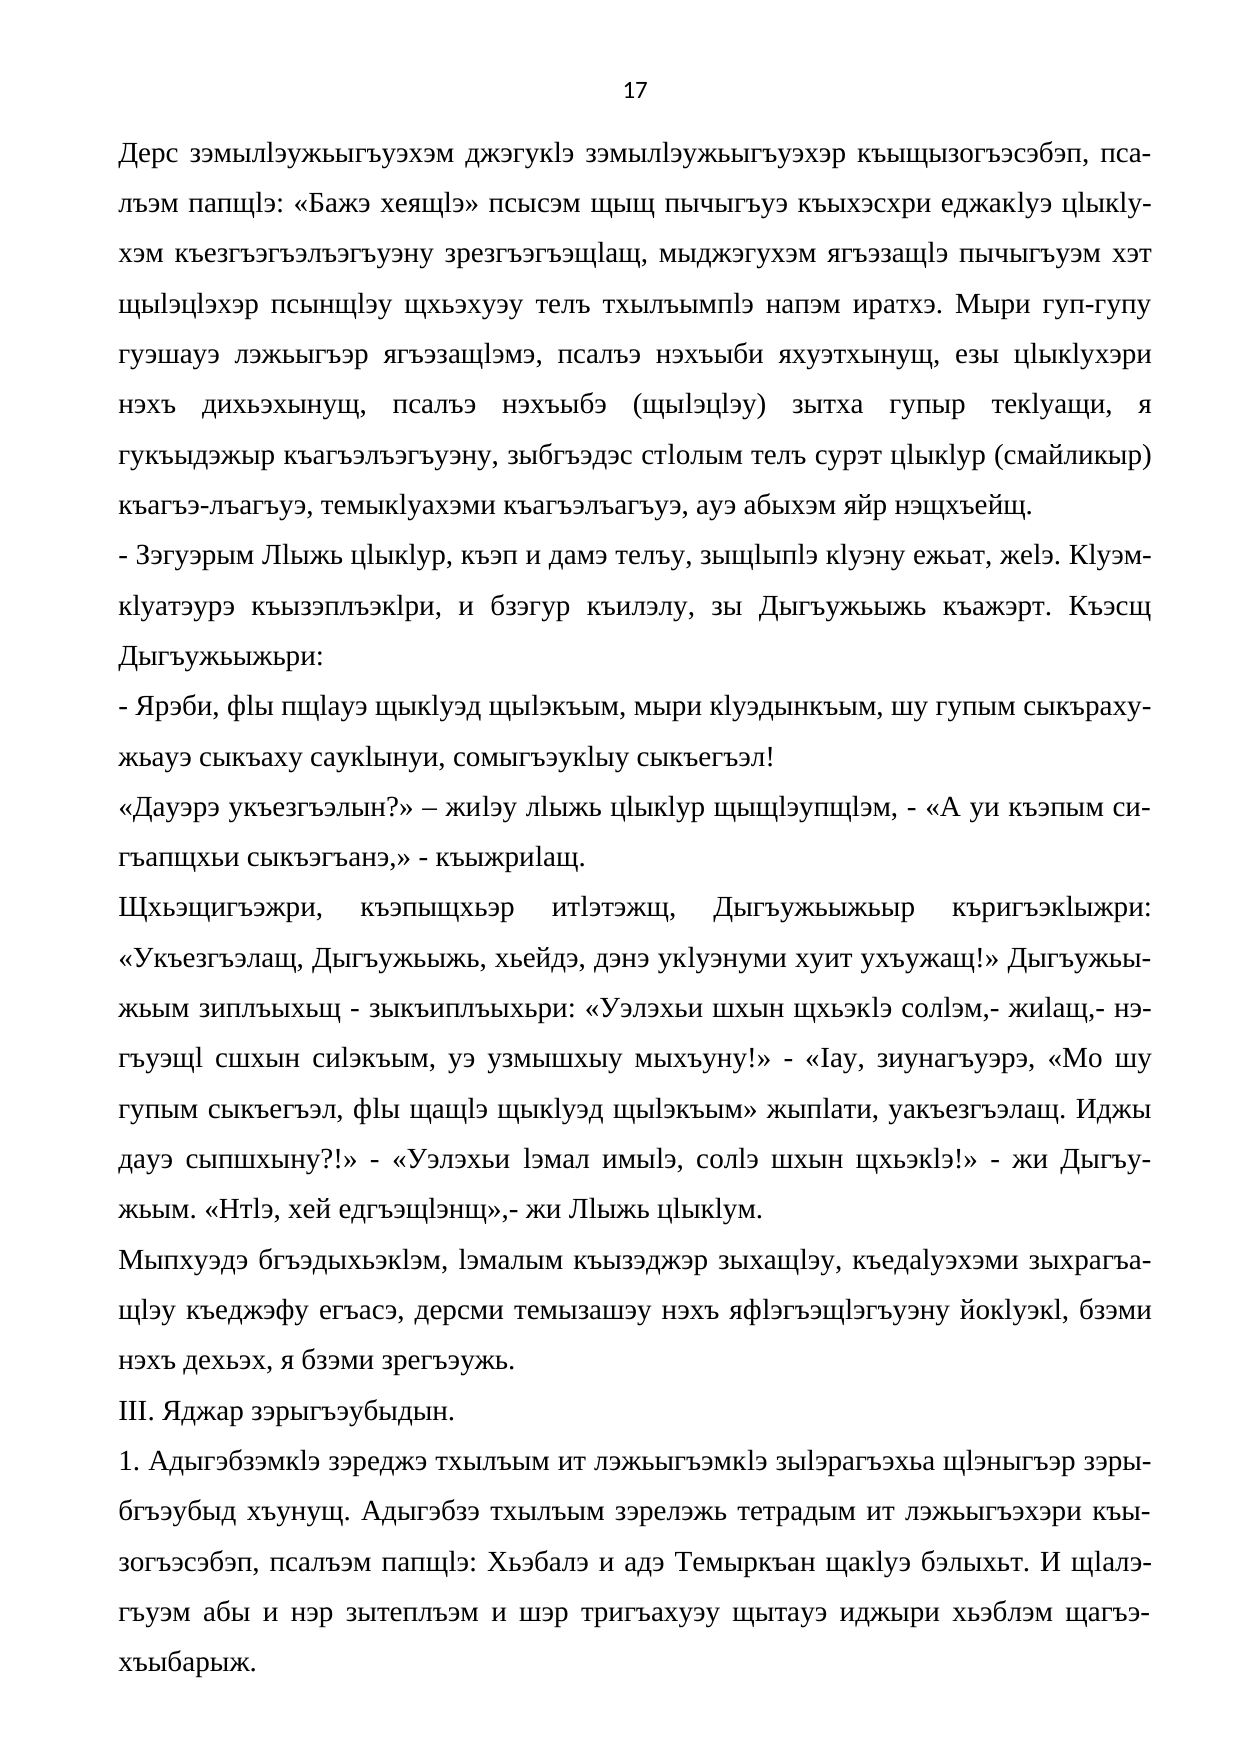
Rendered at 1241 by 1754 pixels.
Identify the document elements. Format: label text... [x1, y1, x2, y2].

text 1. Адыгэбзэмкlэ зэреджэ тхылъым ит лэжьыгъэмкlэ зыlэрагъэхьа щlэныгъэр зэры-бгъэубыд хъунущ. Адыгэбзэ тхылъым зэрелэжь тетрадым ит лэжьыгъэхэри къы-зогъэсэбэп, псалъэм папщlэ: Хьэбалэ и адэ Темыркъан щакlуэ бэлыхьт. И щlалэ-гъуэм абы и нэр зытеплъэм и шэр тригъахуэу щытауэ иджыри хьэблэм щагъэ-хъыбарыж. [118, 1443, 1152, 1678]
text Дерс зэмылlэужьыгъуэхэм джэгукlэ зэмылlэужьыгъуэхэр къыщызогъэсэбэп, пса-лъэм папщlэ: «Бажэ хеящlэ» псысэм щыщ пычыгъуэ къыхэсхри еджакlуэ цlыкlу-хэм къезгъэгъэлъэгъуэну зрезгъэгъэщlащ, мыджэгухэм ягъэзащlэ пычыгъуэм хэт щыlэцlэхэр псынщlэу щхьэхуэу телъ тхылъымпlэ напэм иратхэ. Мыри гуп-гупу гуэшауэ лэжьыгъэр ягъэзащlэмэ, псалъэ нэхъыби яхуэтхынущ, езы цlыкlухэри нэхъ дихьэхынущ, псалъэ нэхъыбэ (щыlэцlэу) зытха гупыр текlуащи, я гукъыдэжыр къагъэлъэгъуэну, зыбгъэдэс стlолым телъ сурэт цlыкlур (смайликыр) къагъэ-лъагъуэ, темыкlуахэми къагъэлъагъуэ, ауэ абыхэм яйр нэщхъейщ. [118, 135, 1152, 521]
text III. Яджар зэрыгъэубыдын. [118, 1393, 1152, 1426]
text Мыпхуэдэ бгъэдыхьэкlэм, lэмалым къызэджэр зыхащlэу, къедаlуэхэми зыхрагъа-щlэу къеджэфу егъасэ, дерсми темызашэу нэхъ яфlэгъэщlэгъуэну йокlуэкl, бзэми нэхъ дехьэх, я бзэми зрегъэужь. [118, 1242, 1152, 1376]
text - Ярэби, фlы пщlауэ щыкlуэд щыlэкъым, мыри кlуэдынкъым, шу гупым сыкъраху-жьауэ сыкъаху саукlынуи, сомыгъэукlыу сыкъегъэл! [118, 688, 1152, 772]
text «Дауэрэ укъезгъэлын?» – жиlэу лlыжь цlыкlур щыщlэупщlэм, - «А уи къэпым си-гъапщхьи сыкъэгъанэ,» - къыжриlащ. [118, 789, 1152, 873]
text Щхьэщигъэжри, къэпыщхьэр итlэтэжщ, Дыгъужьыжьыр къригъэкlыжри: «Укъезгъэлащ, Дыгъужьыжь, хьейдэ, дэнэ укlуэнуми хуит ухъужащ!» Дыгъужьы-жьым зиплъыхьщ - зыкъиплъыхьри: «Уэлэхьи шхын щхьэкlэ солlэм,- жиlащ,- нэ-гъуэщl сшхын сиlэкъым, уэ узмышхыу мыхъуну!» - «Iау, зиунагъуэрэ, «Мо шу гупым сыкъегъэл, фlы щащlэ щыкlуэд щыlэкъым» жыпlати, уакъезгъэлащ. Иджы дауэ сыпшхыну?!» - «Уэлэхьи lэмал имыlэ, солlэ шхын щхьэкlэ!» - жи Дыгъу-жьым. «Нтlэ, хей едгъэщlэнщ»,- жи Лlыжь цlыкlум. [118, 889, 1152, 1225]
text - Зэгуэрым Лlыжь цlыкlур, къэп и дамэ телъу, зыщlыпlэ кlуэну ежьат, жеlэ. Кlуэм- кlуатэурэ къызэплъэкlри, и бзэгур къилэлу, зы Дыгъужьыжь къажэрт. Къэсщ Дыгъужьыжьри: [118, 537, 1152, 672]
